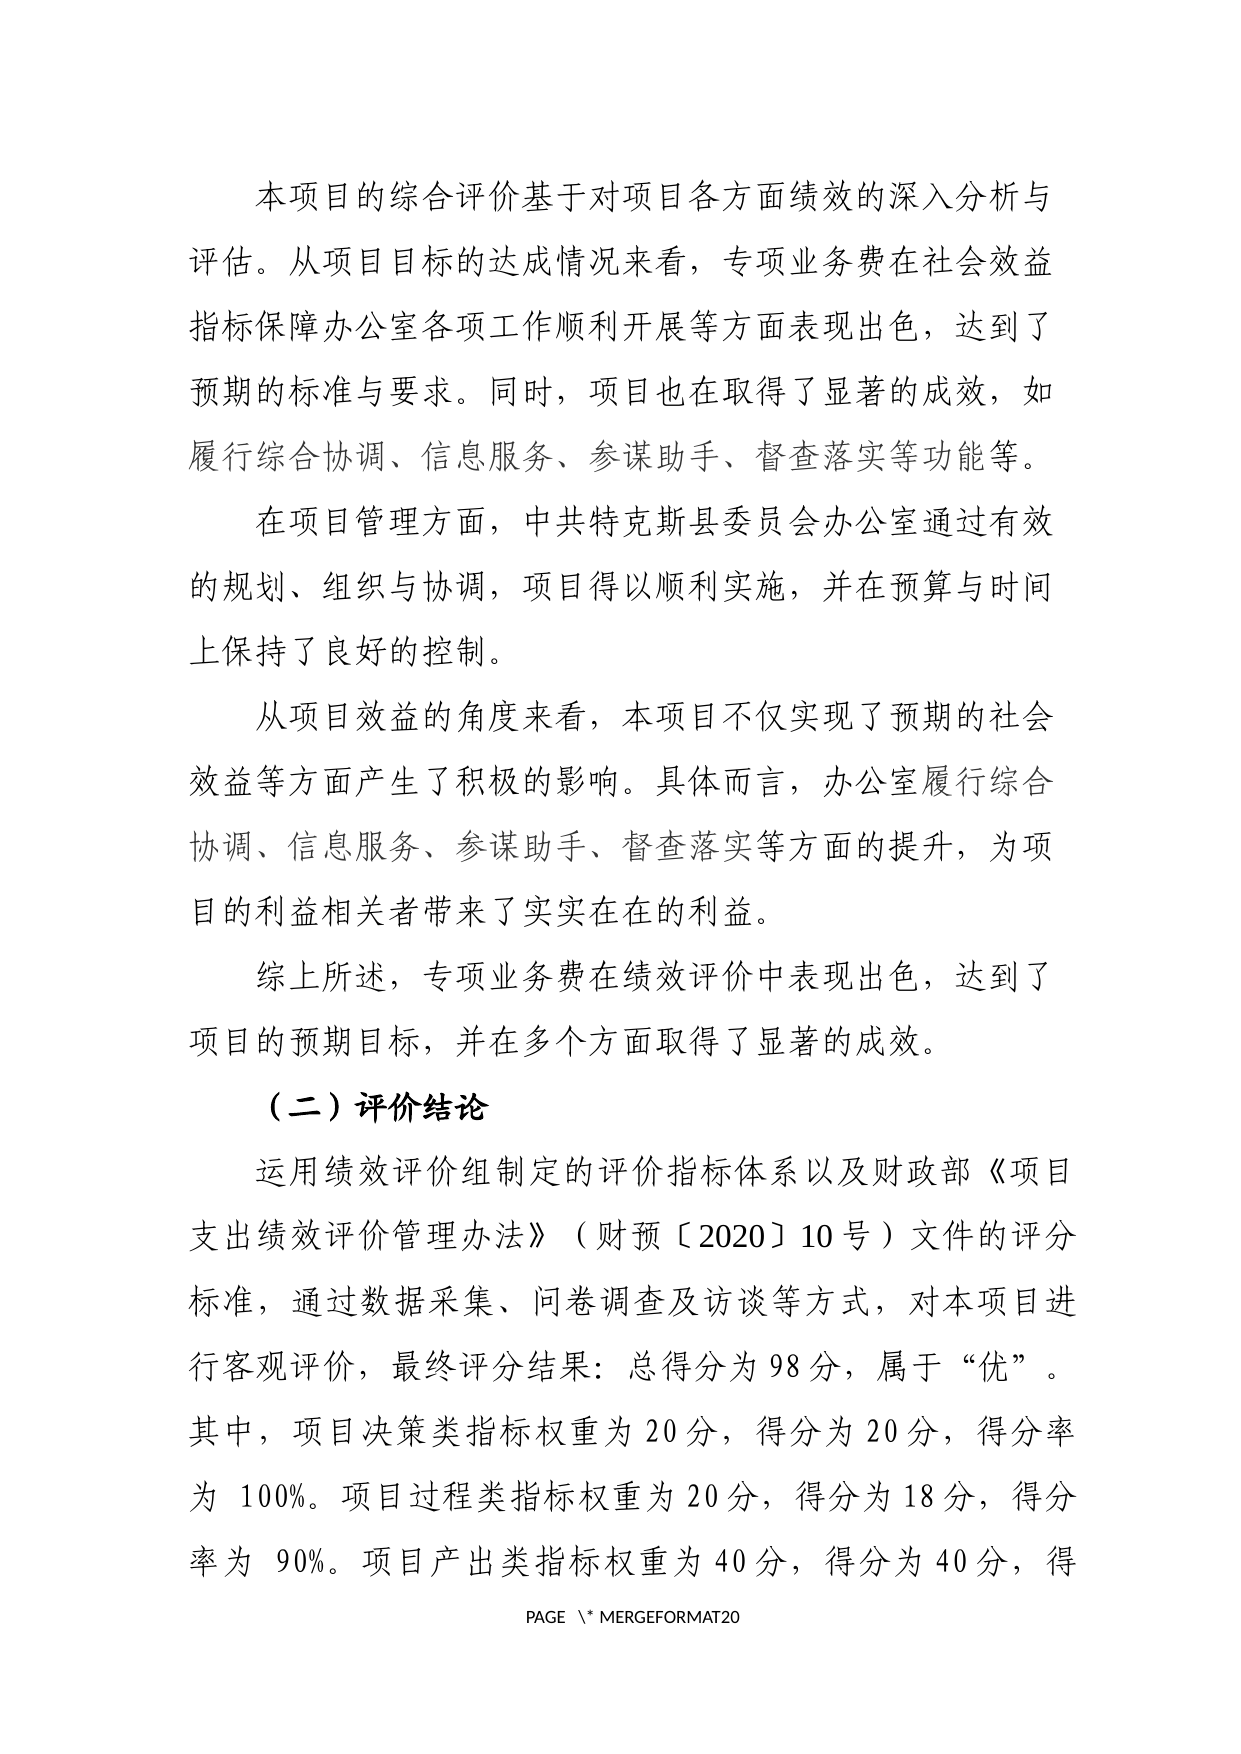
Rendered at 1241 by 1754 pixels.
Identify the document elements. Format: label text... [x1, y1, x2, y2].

text 从项目效益的角度来看，本项目不仅实现了预期的社会效益等方面产生了积极的影响。具体而言，办公室履行综合协调、信息服务、参谋助手、督查落实等方面的提升，为项目的利益相关者带来了实实在在的利益。 [187, 682, 1078, 942]
text 综上所述，专项业务费在绩效评价中表现出色，达到了项目的预期目标，并在多个方面取得了显著的成效。 [187, 942, 1078, 1072]
text 本项目的综合评价基于对项目各方面绩效的深入分析与评估。从项目目标的达成情况来看，专项业务费在社会效益指标保障办公室各项工作顺利开展等方面表现出色，达到了预期的标准与要求。同时，项目也在取得了显著的成效，如履行综合协调、信息服务、参谋助手、督查落实等功能等。 [187, 162, 1078, 487]
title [187, 1137, 1078, 1592]
title （二）评价结论 [187, 1072, 1078, 1137]
text 在项目管理方面，中共特克斯县委员会办公室通过有效的规划、组织与协调，项目得以顺利实施，并在预算与时间上保持了良好的控制。 [187, 487, 1078, 682]
